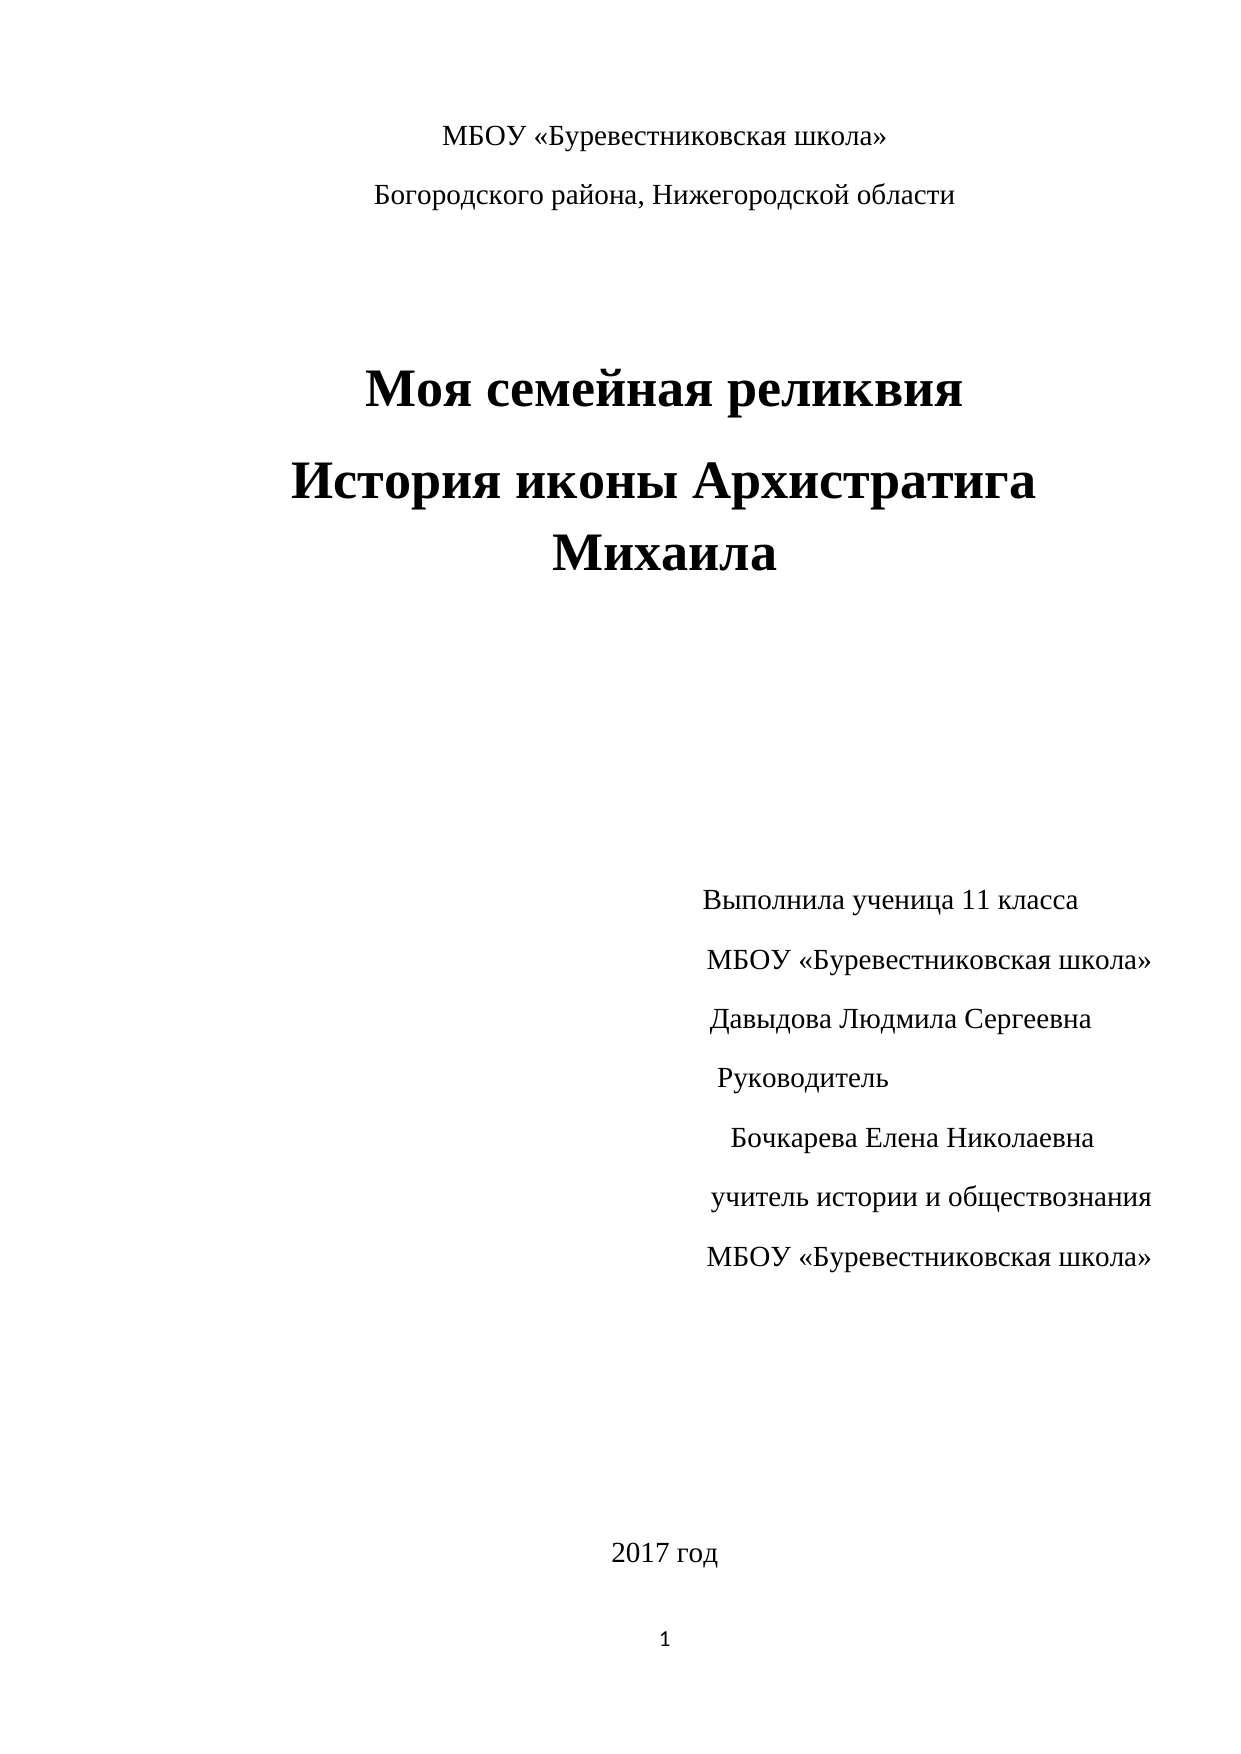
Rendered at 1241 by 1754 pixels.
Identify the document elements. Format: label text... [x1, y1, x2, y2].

text Бочкарева Елена Николаевна [177, 1120, 1152, 1153]
text Руководитель [177, 1061, 1152, 1094]
text МБОУ «Буревестниковская школа» [177, 1239, 1152, 1272]
text Давыдова Людмила Сергеевна [177, 1001, 1152, 1035]
text Богородского района, Нижегородской области [177, 177, 1152, 211]
text МБОУ «Буревестниковская школа» [177, 942, 1152, 975]
text Моя семейная реликвия [177, 356, 1152, 418]
text История иконы Архистратига Михаила [177, 448, 1152, 582]
text Выполнила ученица 11 класса [177, 882, 1152, 916]
text 2017 год [177, 1536, 1152, 1569]
text МБОУ «Буревестниковская школа» [177, 118, 1152, 152]
text учитель истории и обществознания [177, 1179, 1152, 1213]
